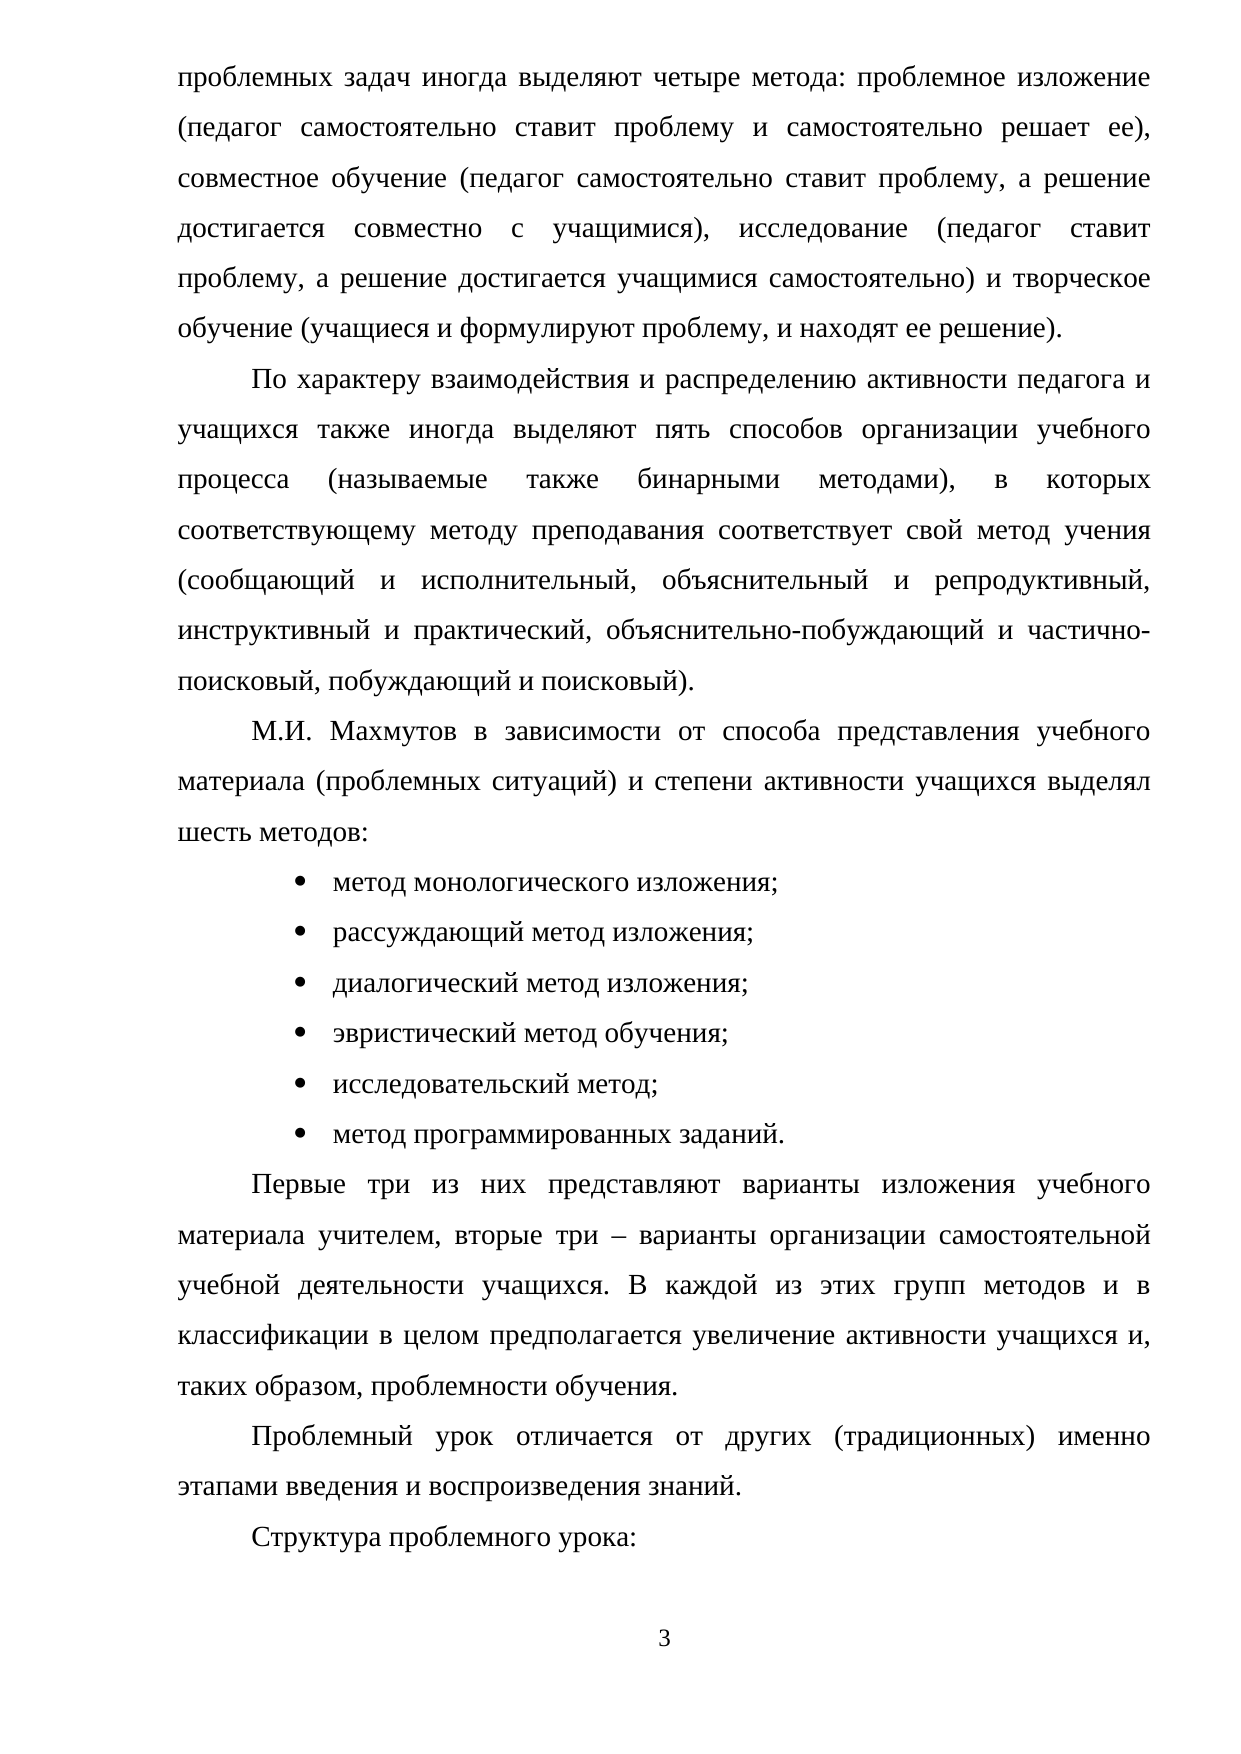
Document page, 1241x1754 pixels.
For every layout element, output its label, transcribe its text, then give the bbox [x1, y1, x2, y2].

list метод монологического изложения; [295, 864, 1152, 898]
text Проблемный урок отличается от других (традиционных) именно этапами введения и воспроизведения знаний. [177, 1418, 1152, 1502]
list рассуждающий метод изложения; [295, 914, 1152, 948]
text Структура проблемного урока: [177, 1519, 1152, 1552]
text По характеру взаимодействия и распределению активности педагога и учащихся также иногда выделяют пять способов организации учебного процесса (называемые также бинарными методами), в которых соответствующему методу преподавания соответствует свой метод учения (сообщающий и исполнительный, объяснительный и репродуктивный, инструктивный и практический, объяснительно-побуждающий и частично-поисковый, побуждающий и поисковый). [177, 361, 1152, 696]
list метод программированных заданий. [295, 1116, 1152, 1150]
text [177, 59, 1152, 344]
list диалогический метод изложения; [295, 965, 1152, 998]
list эвристический метод обучения; [295, 1015, 1152, 1049]
text М.И. Махмутов в зависимости от способа представления учебного материала (проблемных ситуаций) и степени активности учащихся выделял шесть методов: [177, 713, 1152, 847]
list исследовательский метод; [295, 1066, 1152, 1099]
text Первые три из них представляют варианты изложения учебного материала учителем, вторые три – варианты организации самостоятельной учебной деятельности учащихся. В каждой из этих групп методов и в классификации в целом предполагается увеличение активности учащихся и, таких образом, проблемности обучения. [177, 1167, 1152, 1401]
